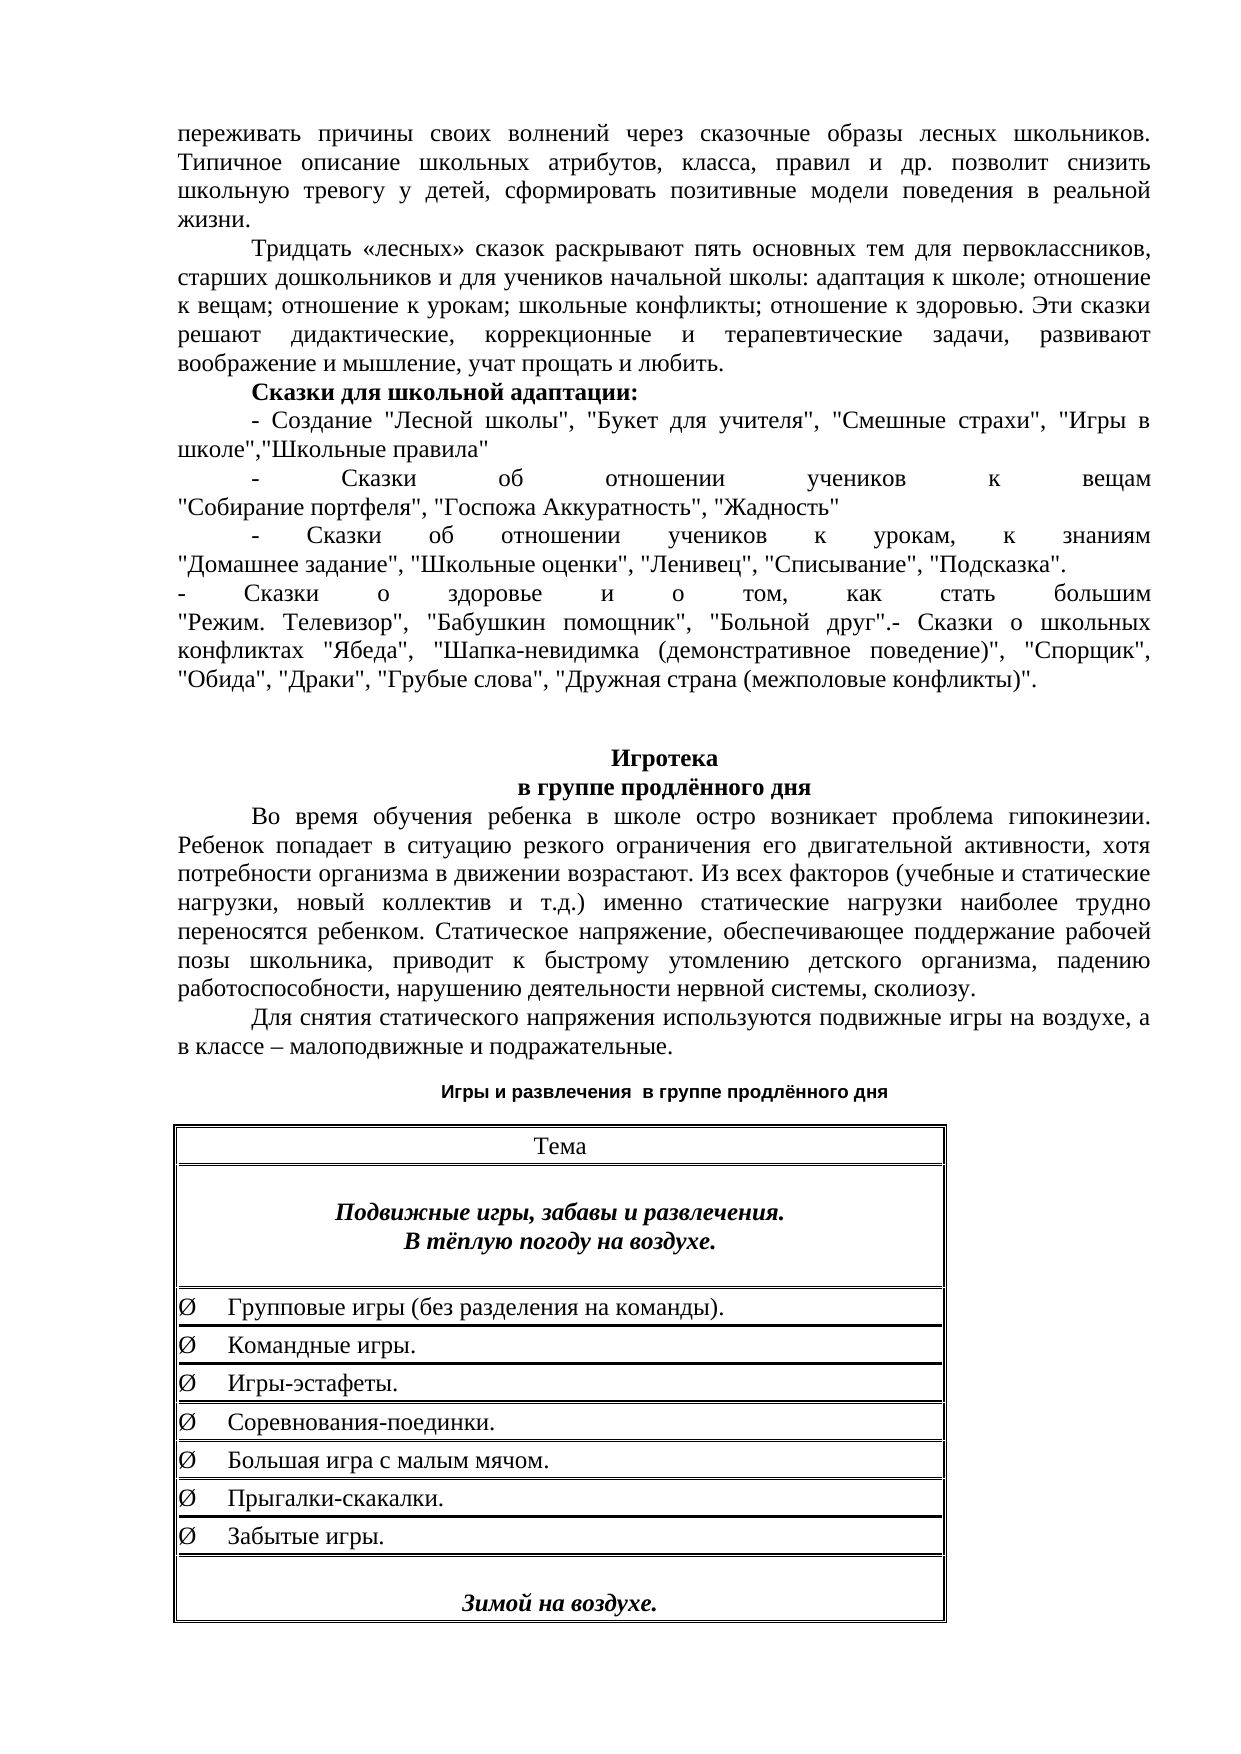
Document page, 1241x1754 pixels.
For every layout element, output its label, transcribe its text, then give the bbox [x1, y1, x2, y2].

text Тридцать «лесных» сказок раскрывают пять основных тем для первоклассников, старших дошкольников и для учеников начальной школы: адаптация к школе; отношение к вещам; отношение к урокам; школьные конфликты; отношение к здоровью. Эти сказки решают дидактические, коррекционные и терапевтические задачи, развивают воображение и мышление, учат прощать и любить. [177, 233, 1152, 377]
table_cell Подвижные игры, забавы и развлечения. В тёплую погоду на воздухе. [175, 1163, 945, 1286]
table_cell Ø Игры-эстафеты. [177, 1362, 943, 1400]
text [177, 118, 1152, 233]
table_cell Ø Групповые игры (без разделения на команды). [175, 1286, 945, 1324]
table_cell Зимой на воздухе. [177, 1553, 944, 1619]
text Игры и развлечения в группе продлённого дня [177, 1081, 1152, 1103]
table_cell Ø Командные игры. [177, 1324, 943, 1362]
table_cell Ø Прыгалки-скакалки. [175, 1477, 945, 1515]
text Для снятия статического напряжения используются подвижные игры на воздухе, а в классе – малоподвижные и подражательные. [177, 1002, 1152, 1060]
text - Сказки об отношении учеников к вещам "Собирание портфеля", "Госпожа Аккуратность", "Жадность" [177, 463, 1152, 521]
table_header Тема [177, 1128, 943, 1163]
text - Сказки об отношении учеников к урокам, к знаниям "Домашнее задание", "Школьные оценки", "Ленивец", "Списывание", "Подсказка". [177, 521, 1152, 578]
text Сказки для школьной адаптации: [177, 377, 1152, 406]
table_cell Ø Забытые игры. [177, 1515, 943, 1553]
text Во время обучения ребенка в школе остро возникает проблема гипокинезии. Ребенок попадает в ситуацию резкого ограничения его двигательной активности, хотя потребности организма в движении возрастают. Из всех факторов (учебные и статические нагрузки, новый коллектив и т.д.) именно статические нагрузки наиболее трудно переносятся ребенком. Статическое напряжение, обеспечивающее поддержание рабочей позы школьника, приводит к быстрому утомлению детского организма, падению работоспособности, нарушению деятельности нервной системы, сколиозу. [177, 801, 1152, 1002]
text - Сказки о здоровье и о том, как стать большим "Режим. Телевизор", "Бабушкин помощник", "Больной друг".- Сказки о школьных конфликтах "Ябеда", "Шапка-невидимка (демонстративное поведение)", "Спорщик", "Обида", "Драки", "Грубые слова", "Дружная страна (межполовые конфликты)". [177, 578, 1152, 693]
text Игротека [177, 743, 1152, 772]
table_cell Ø Большая игра с малым мячом. [177, 1439, 944, 1477]
text - Создание "Лесной школы", "Букет для учителя", "Смешные страхи", "Игры в школе","Школьные правила" [177, 406, 1152, 463]
text в группе продлённого дня [177, 772, 1152, 801]
table_cell Ø Соревнования-поединки. [177, 1400, 944, 1438]
